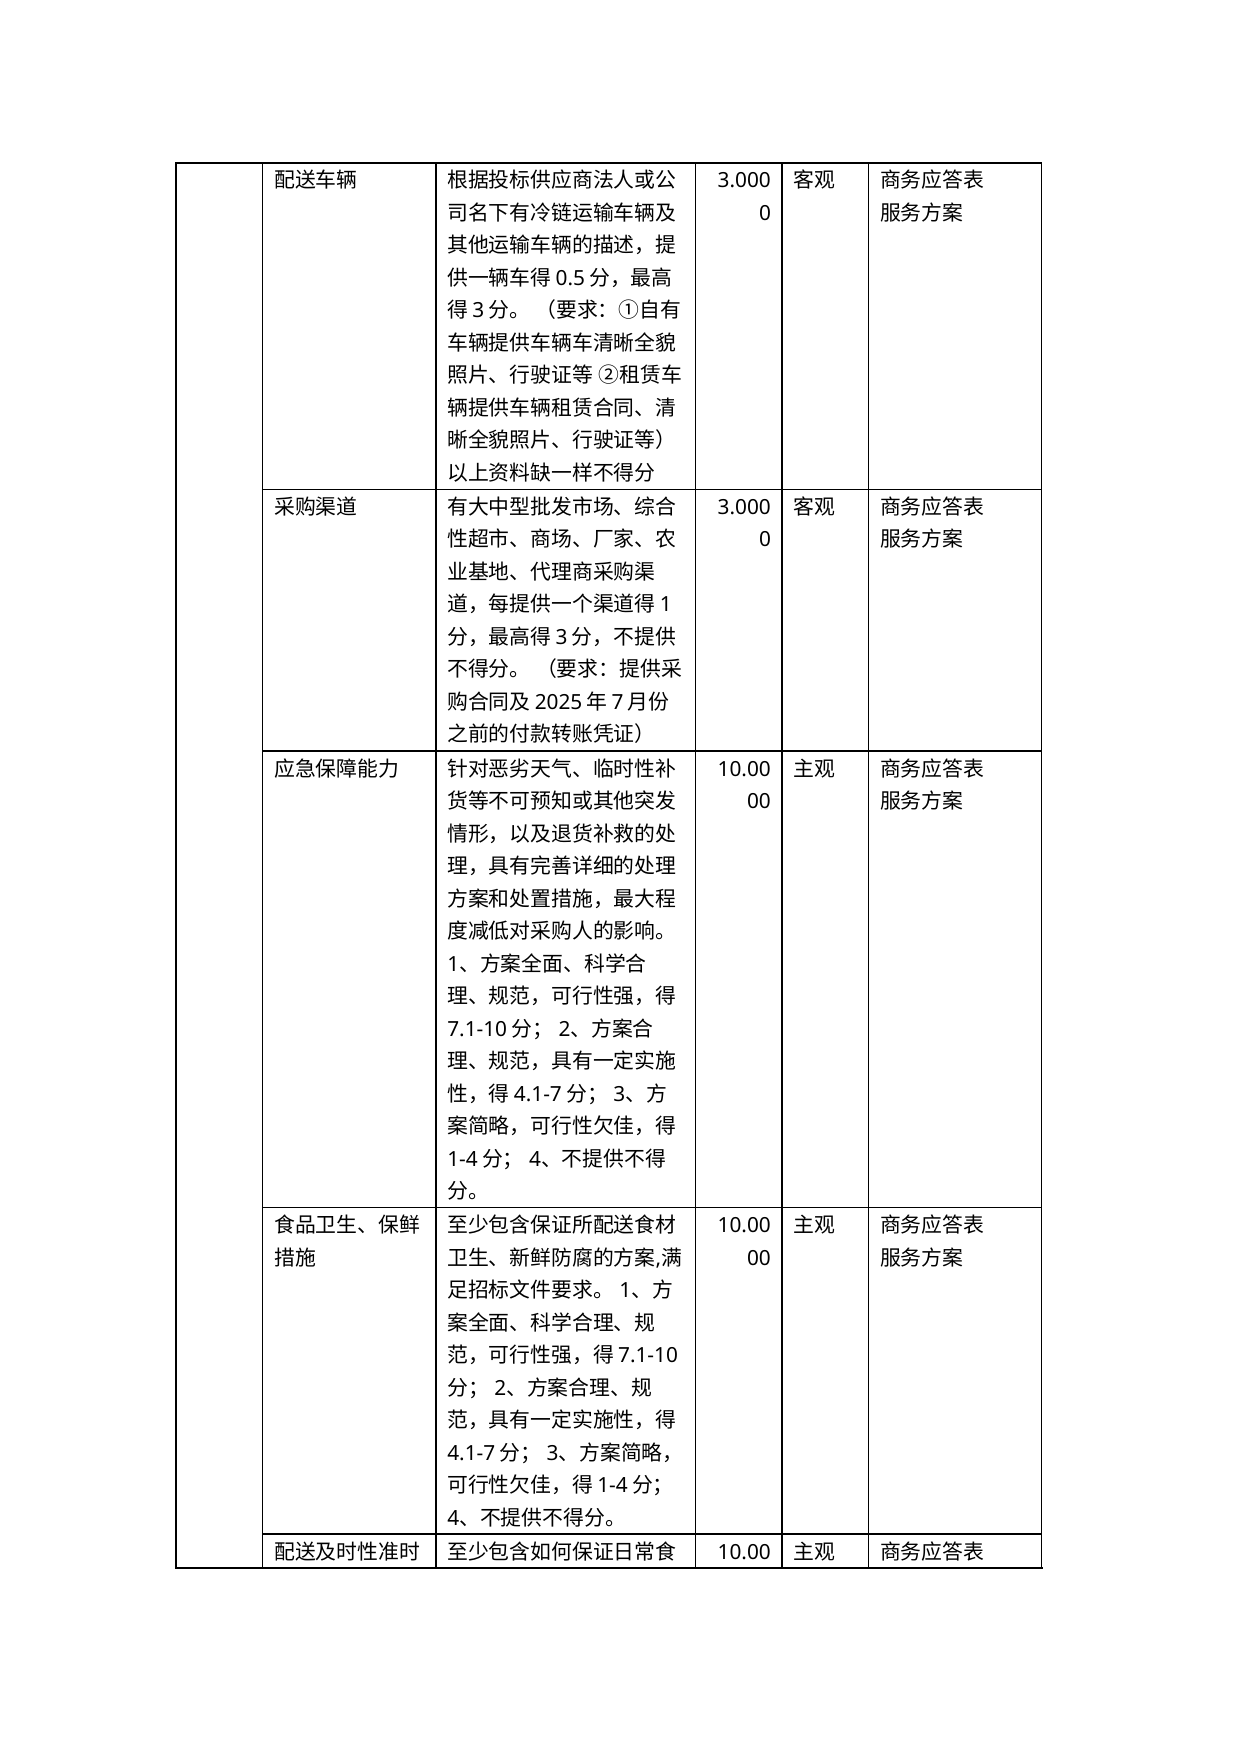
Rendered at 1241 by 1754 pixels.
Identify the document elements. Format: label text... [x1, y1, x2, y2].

table_cell 3.0000 [696, 490, 781, 750]
table_cell 10.0000 [696, 752, 781, 1207]
table_cell 主观 [783, 752, 868, 1207]
table_cell 至少包含保证所配送食材卫生、新鲜防腐的方案,满足招标文件要求。 1、方案全面、科学合理、规范，可行性强，得7.1-10分； 2、方案合理、规范，具有一定实施性，得4.1-7分； 3、方案简略，可行性欠佳，得1-4分； 4、不提供不得分。 [437, 1208, 695, 1533]
table_cell 3.0000 [696, 164, 781, 488]
table_cell 食品卫生、保鲜措施 [263, 1208, 435, 1533]
table_cell 配送及时性准时性措施 [263, 1535, 435, 1567]
table_cell 应急保障能力 [263, 752, 435, 1207]
table_cell 有大中型批发市场、综合性超市、商场、厂家、农业基地、代理商采购渠道，每提供一个渠道得1分，最高得3分，不提供不得分。 （要求：提供采购合同及2025年7月份之前的付款转账凭证） [437, 490, 695, 750]
table_cell 商务应答表 服务方案 [869, 164, 1041, 488]
table_cell 主观 [783, 1208, 868, 1533]
table_cell 10.0000 [696, 1208, 781, 1533]
table_cell 商务应答表 服务方案 [869, 490, 1041, 750]
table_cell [437, 1535, 695, 1567]
table_cell 主观 [783, 1535, 868, 1567]
table_cell 商务应答表 服务方案 [869, 1208, 1041, 1533]
table_cell 根据投标供应商法人或公司名下有冷链运输车辆及其他运输车辆的描述，提供一辆车得0.5分，最高得3分。 （要求：①自有车辆提供车辆车清晰全貌照片、行驶证等 ②租赁车辆提供车辆租赁合同、清晰全貌照片、行驶证等） 以上资料缺一样不得分 [437, 164, 695, 488]
table_cell 商务应答表 服务方案 [869, 752, 1041, 1207]
table_cell 针对恶劣天气、临时性补货等不可预知或其他突发情形，以及退货补救的处理，具有完善详细的处理方案和处置措施，最大程度减低对采购人的影响。 1、方案全面、科学合理、规范，可行性强，得7.1-10分； 2、方案合理、规范，具有一定实施性，得4.1-7分； 3、方案简略，可行性欠佳，得1-4分； 4、不提供不得分。 [437, 752, 695, 1207]
table_cell 客观 [783, 164, 868, 488]
table_cell 商务应答表 服务方案 [869, 1535, 1041, 1567]
table_cell 10.0000 [696, 1535, 781, 1567]
table_cell 配送车辆 [263, 164, 435, 488]
table_cell 客观 [783, 490, 868, 750]
table_cell 采购渠道 [263, 490, 435, 750]
